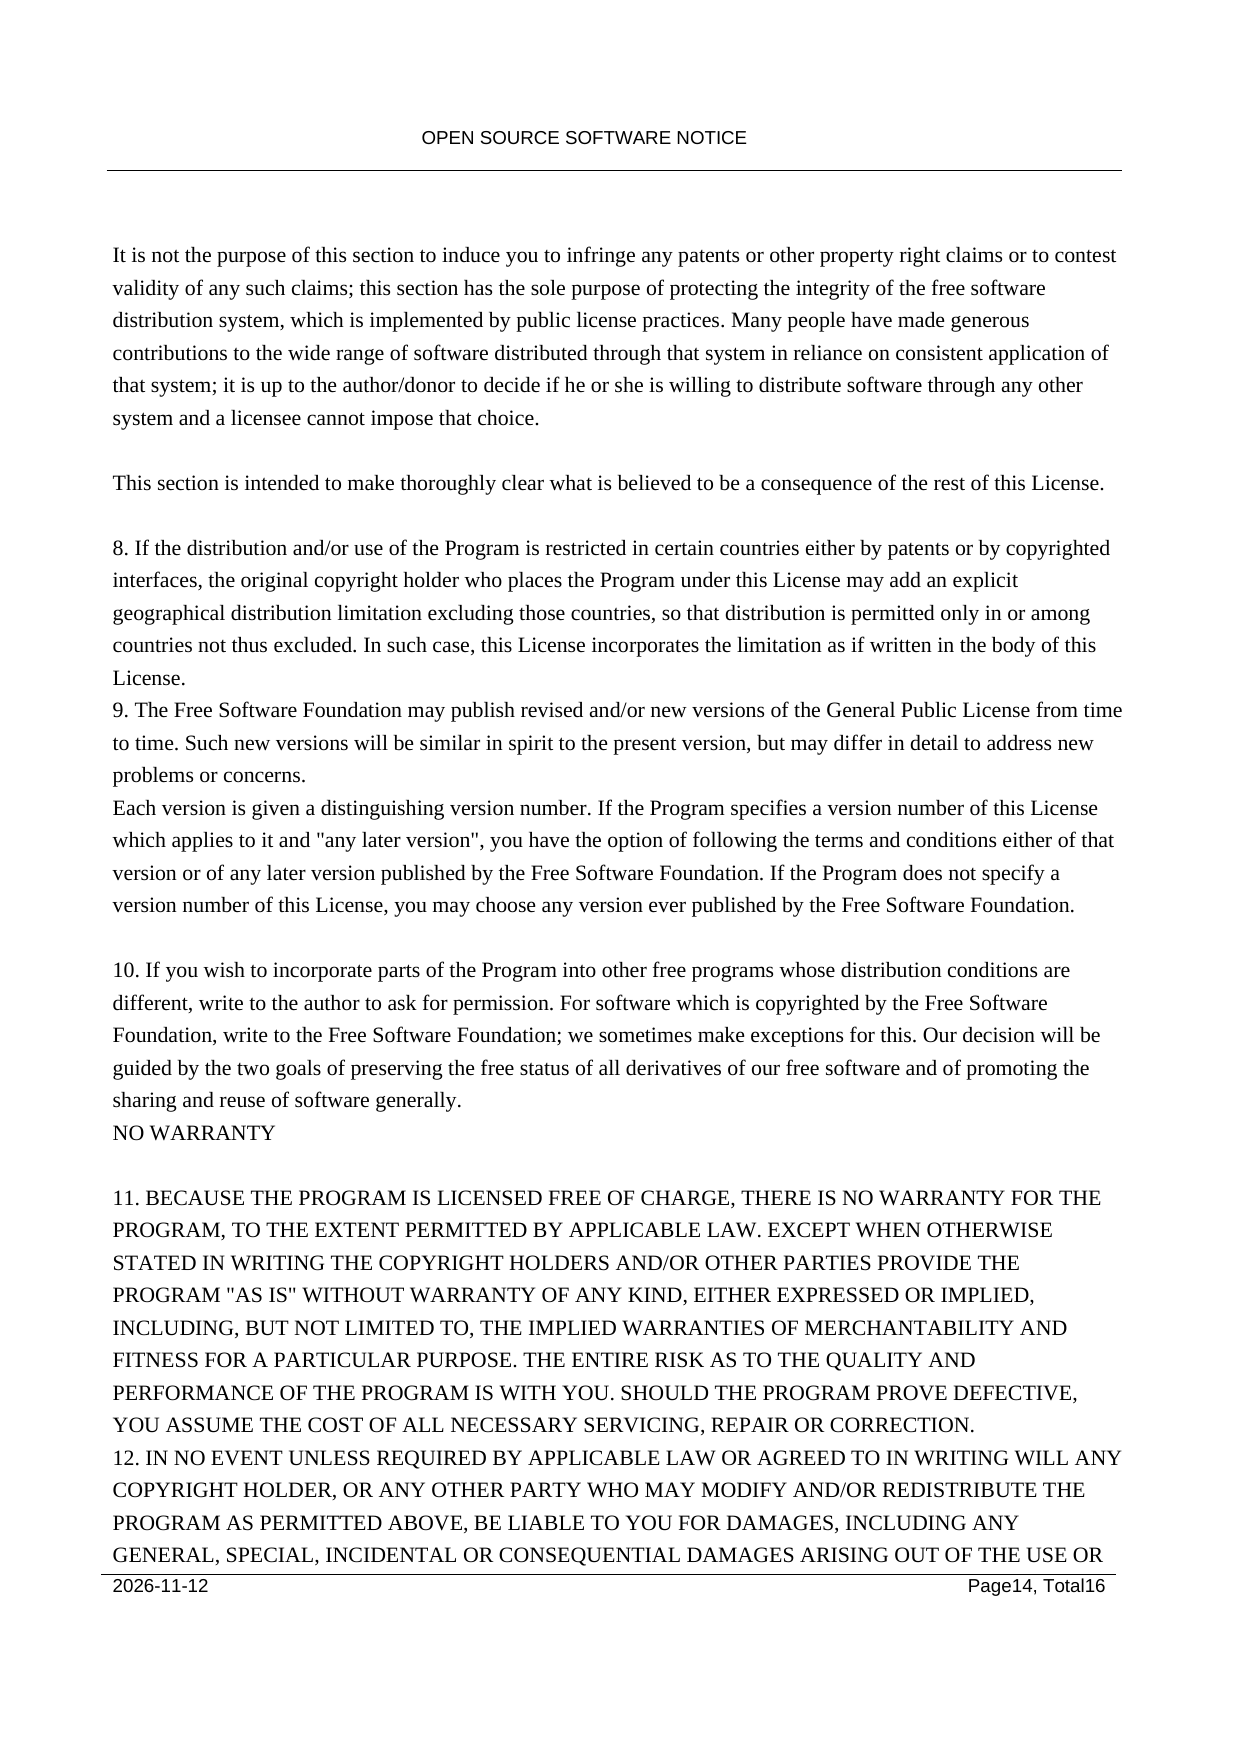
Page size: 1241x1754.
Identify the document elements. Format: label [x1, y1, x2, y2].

text [112, 206, 1128, 1571]
